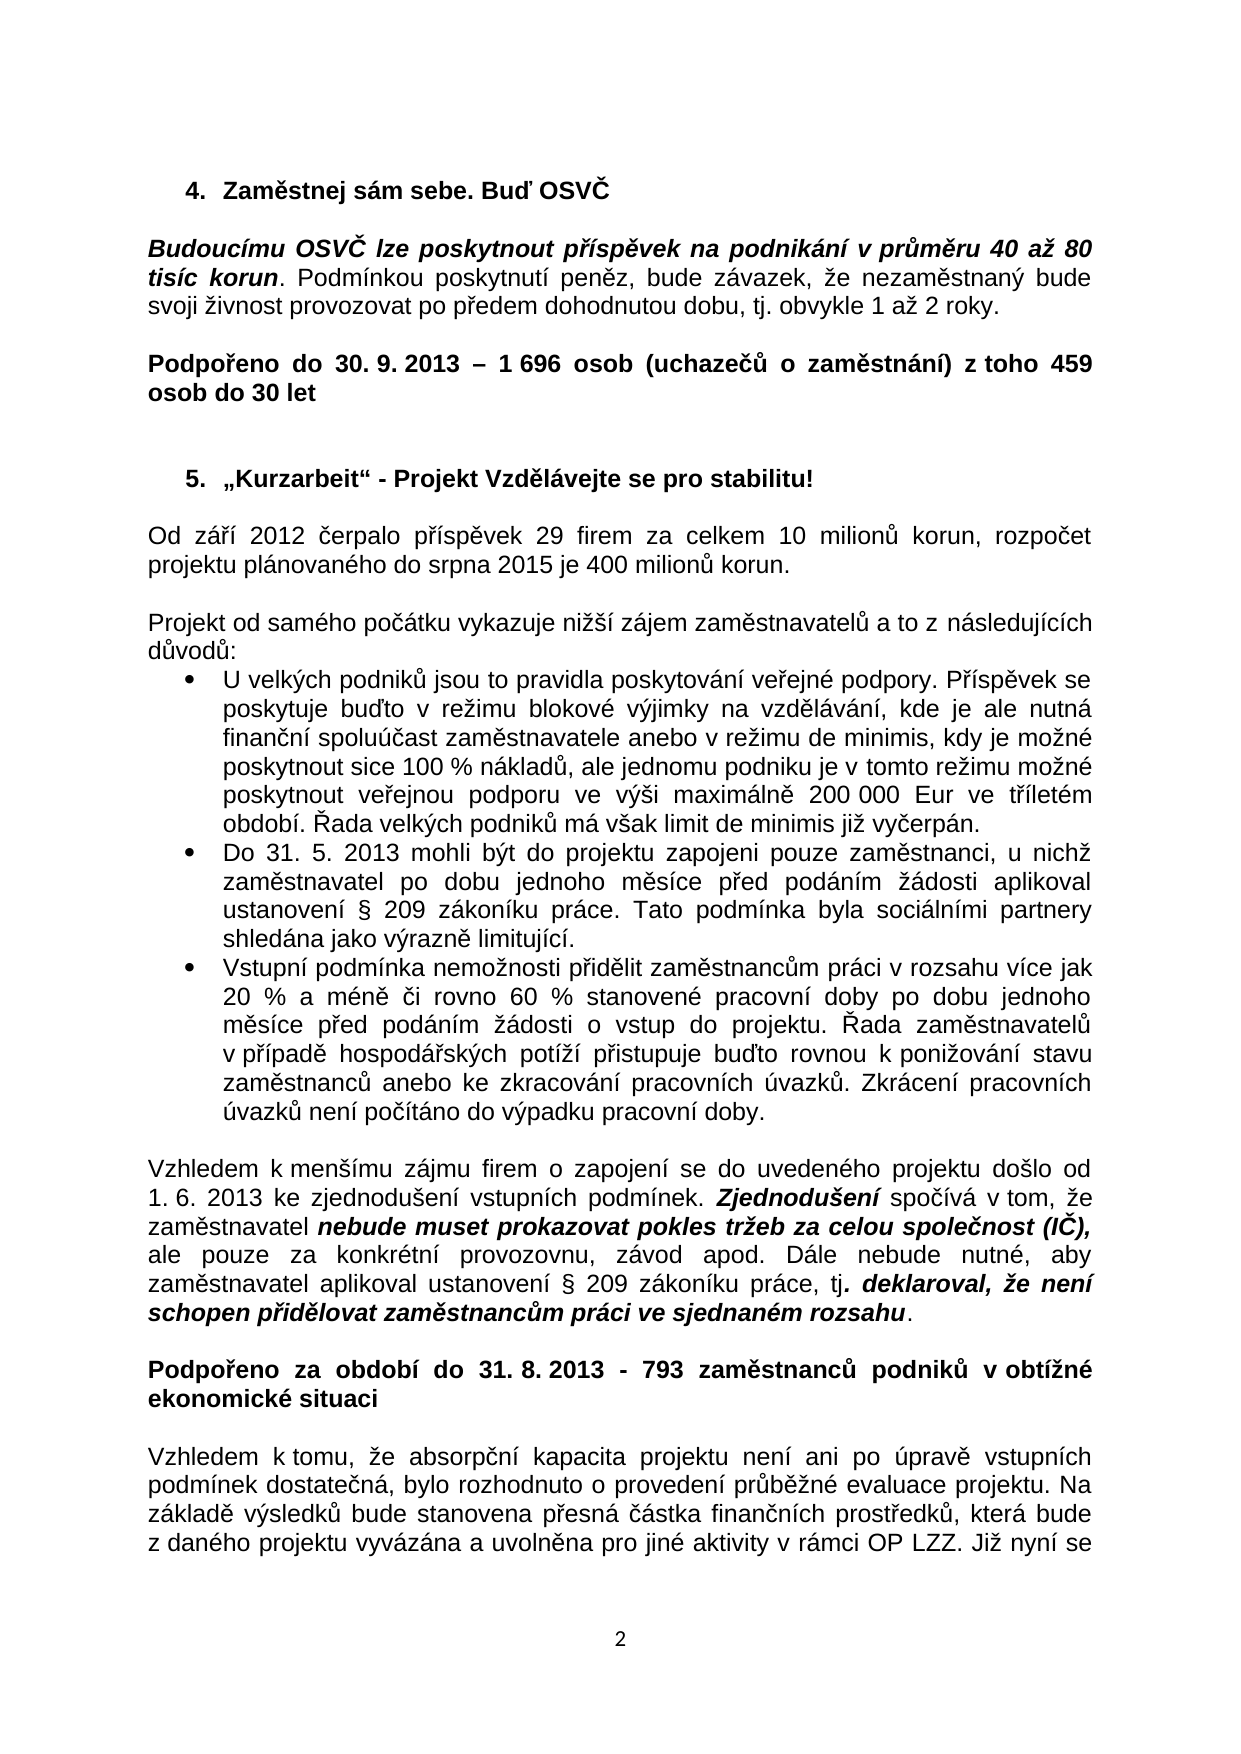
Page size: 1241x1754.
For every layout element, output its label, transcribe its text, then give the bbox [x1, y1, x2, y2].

list Zaměstnej sám sebe. Buď OSVČ [185, 176, 1093, 205]
list „Kurzarbeit“ - Projekt Vzdělávejte se pro stabilitu! [185, 464, 1093, 493]
text Podpořeno za období do 31. 8. 2013 - 793 zaměstnanců podniků v obtížné ekonomické situaci [148, 1355, 1093, 1413]
text Od září 2012 čerpalo příspěvek 29 firem za celkem 10 milionů korun, rozpočet projektu plánovaného do srpna 2015 je 400 milionů korun. [148, 521, 1093, 579]
list U velkých podniků jsou to pravidla poskytování veřejné podpory. Příspěvek se poskytuje buďto v režimu blokové výjimky na vzdělávání, kde je ale nutná finanční spoluúčast zaměstnavatele anebo v režimu de minimis, kdy je možné poskytnout sice 100 % nákladů, ale jednomu podniku je v tomto režimu možné poskytnout veřejnou podporu ve výši maximálně 200 000 Eur ve tříletém období. Řada velkých podniků má však limit de minimis již vyčerpán. [185, 665, 1093, 838]
text Podpořeno do 30. 9. 2013 – 1 696 osob (uchazečů o zaměstnání) z toho 459 osob do 30 let [148, 349, 1093, 406]
text Budoucímu OSVČ lze poskytnout příspěvek na podnikání v průměru 40 až 80 tisíc korun. Podmínkou poskytnutí peněz, bude závazek, že nezaměstnaný bude svoji živnost provozovat po předem dohodnutou dobu, tj. obvykle 1 až 2 roky. [148, 234, 1093, 320]
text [148, 1442, 1093, 1557]
list Do 31. 5. 2013 mohli být do projektu zapojeni pouze zaměstnanci, u nichž zaměstnavatel po dobu jednoho měsíce před podáním žádosti aplikoval ustanovení § 209 zákoníku práce. Tato podmínka byla sociálními partnery shledána jako výrazně limitující. [185, 838, 1093, 953]
list Vstupní podmínka nemožnosti přidělit zaměstnancům práci v rozsahu více jak 20 % a méně či rovno 60 % stanovené pracovní doby po dobu jednoho měsíce před podáním žádosti o vstup do projektu. Řada zaměstnavatelů v případě hospodářských potíží přistupuje buďto rovnou k ponižování stavu zaměstnanců anebo ke zkracování pracovních úvazků. Zkrácení pracovních úvazků není počítáno do výpadku pracovní doby. [185, 953, 1093, 1125]
text Projekt od samého počátku vykazuje nižší zájem zaměstnavatelů a to z následujících důvodů: [148, 608, 1093, 665]
text Vzhledem k menšímu zájmu firem o zapojení se do uvedeného projektu došlo od 1. 6. 2013 ke zjednodušení vstupních podmínek. Zjednodušení spočívá v tom, že zaměstnavatel nebude muset prokazovat pokles tržeb za celou společnost (IČ), ale pouze za konkrétní provozovnu, závod apod. Dále nebude nutné, aby zaměstnavatel aplikoval ustanovení § 209 zákoníku práce, tj. deklaroval, že není schopen přidělovat zaměstnancům práci ve sjednaném rozsahu. [148, 1154, 1093, 1327]
